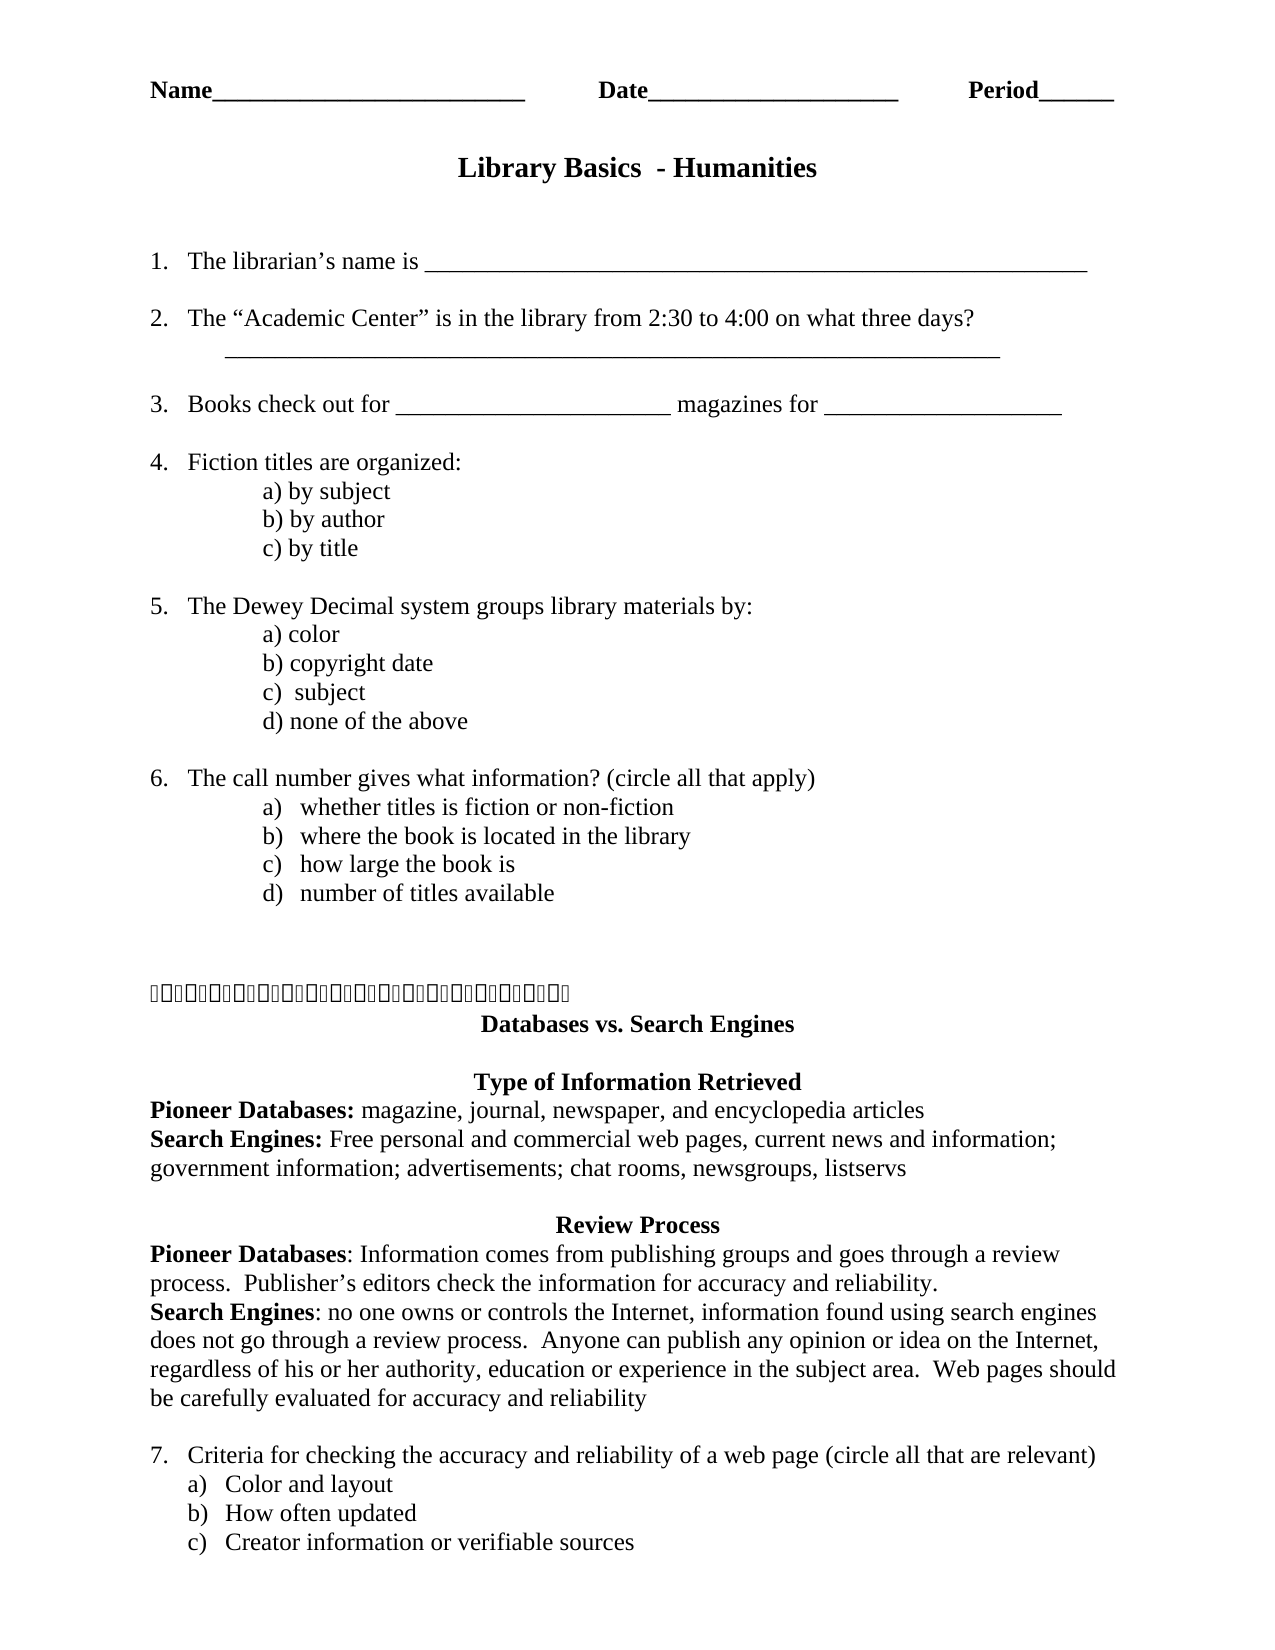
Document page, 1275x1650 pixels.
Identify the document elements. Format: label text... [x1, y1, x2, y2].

text Type of Information Retrieved [150, 1067, 1125, 1096]
text  [150, 975, 1125, 1009]
list The Dewey Decimal system groups library materials by: [150, 591, 1125, 619]
list The librarian’s name is _____________________________________________________ [150, 246, 1125, 274]
list number of titles available [262, 878, 1125, 907]
list Color and layout [187, 1469, 1125, 1498]
list How often updated [187, 1498, 1125, 1527]
list c) by title [262, 533, 1125, 562]
text Databases vs. Search Engines [150, 1009, 1125, 1038]
text a) color [262, 619, 1125, 648]
text Search Engines: Free personal and commercial web pages, current news and information; government information; advertisements; chat rooms, newsgroups, listservs [150, 1124, 1125, 1182]
list Criteria for checking the accuracy and reliability of a web page (circle all that are relevant) [150, 1441, 1125, 1469]
text Review Process [150, 1211, 1125, 1239]
list Books check out for ______________________ magazines for ___________________ [150, 389, 1125, 418]
text ______________________________________________________________ [187, 332, 1125, 361]
text b) by author [262, 504, 1125, 533]
list whether titles is fiction or non-fiction [262, 792, 1125, 821]
text d) none of the above [262, 706, 1125, 734]
list The “Academic Center” is in the library from 2:30 to 4:00 on what three days? [150, 303, 1125, 332]
text c) subject [262, 677, 1125, 706]
list The call number gives what information? (circle all that apply) [150, 763, 1125, 792]
text a) by subject [262, 476, 1125, 504]
list Creator information or verifiable sources [187, 1527, 1125, 1556]
text b) copyright date [262, 648, 1125, 677]
text Pioneer Databases: Information comes from publishing groups and goes through a review process. Publisher’s editors check the information for accuracy and reliability. [150, 1239, 1125, 1297]
list where the book is located in the library [262, 821, 1125, 849]
text Pioneer Databases: magazine, journal, newspaper, and encyclopedia articles [150, 1096, 1125, 1124]
list how large the book is [262, 849, 1125, 878]
text Search Engines: no one owns or controls the Internet, information found using search engines does not go through a review process. Anyone can publish any opinion or idea on the Internet, regardless of his or her authority, education or experience in the subject area. Web pages should be carefully evaluated for accuracy and reliability [150, 1297, 1125, 1412]
list Fiction titles are organized: [150, 447, 1125, 476]
subtitle Library Basics - Humanities [150, 150, 1125, 183]
